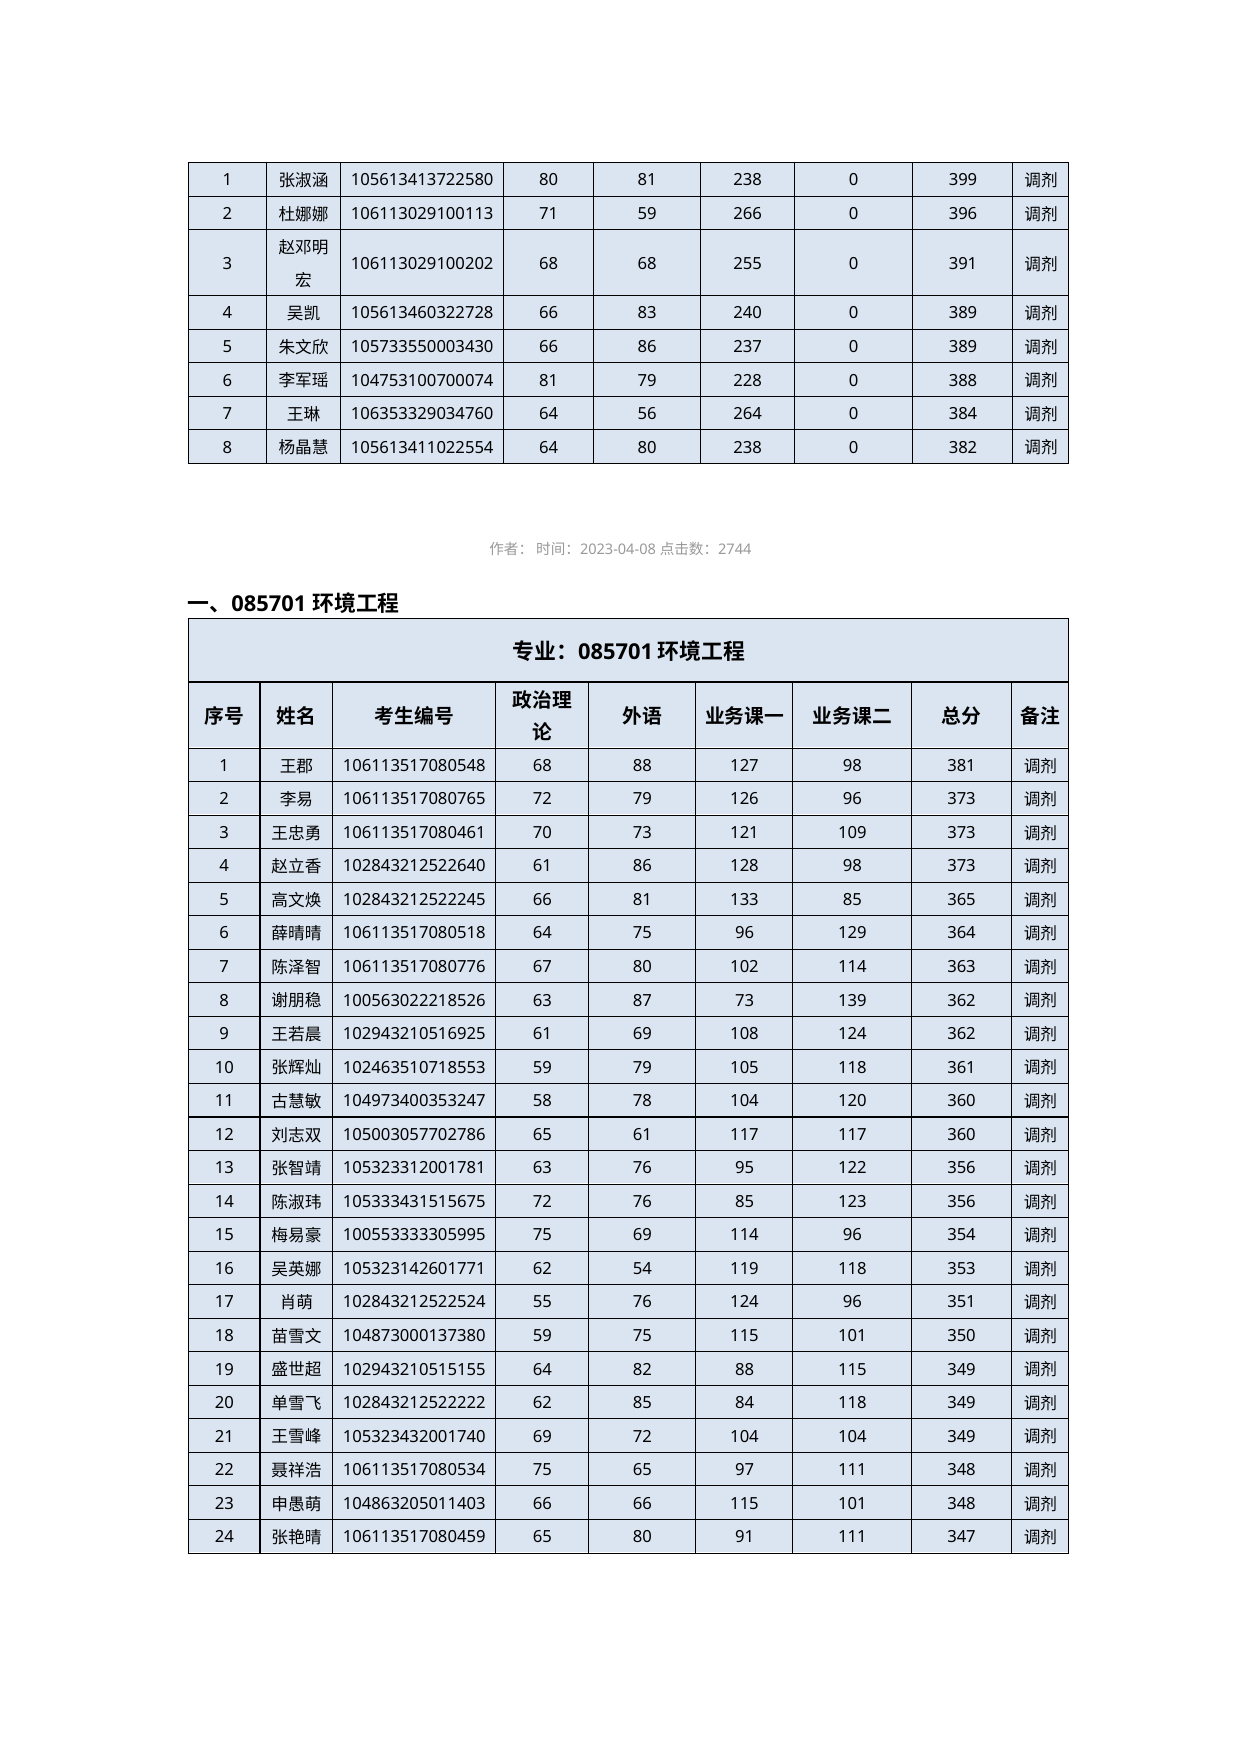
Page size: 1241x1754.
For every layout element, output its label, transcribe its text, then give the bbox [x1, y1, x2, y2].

table_cell 10 [189, 1050, 259, 1083]
table_cell 8 [189, 430, 266, 463]
table_cell 85 [696, 1185, 792, 1217]
table_cell 356 [912, 1185, 1011, 1217]
table_cell 373 [912, 816, 1011, 848]
table_cell 106113029100202 [341, 230, 503, 295]
table_cell 121 [696, 816, 792, 848]
table_cell 65 [589, 1453, 695, 1485]
table_cell 105323312001781 [333, 1151, 495, 1183]
table_cell 350 [912, 1319, 1011, 1351]
table_cell 117 [696, 1118, 792, 1150]
table_cell 81 [504, 363, 593, 396]
table_cell 123 [793, 1185, 911, 1217]
table_cell 65 [496, 1520, 588, 1552]
table_cell 调剂 [1012, 1520, 1068, 1552]
table_cell 61 [589, 1118, 695, 1150]
table_cell 调剂 [1013, 330, 1068, 362]
table_cell 108 [696, 1017, 792, 1049]
table_cell 106113517080518 [333, 916, 495, 949]
table_cell 调剂 [1012, 1151, 1068, 1183]
table_cell 106113029100113 [341, 197, 503, 229]
table_cell 朱文欣 [267, 330, 340, 362]
table_cell 调剂 [1013, 163, 1068, 196]
table_cell 总分 [912, 683, 1011, 747]
table_cell 102943210516925 [333, 1017, 495, 1049]
table_cell 80 [589, 1520, 695, 1552]
table_cell 115 [696, 1486, 792, 1519]
table_cell 梅易豪 [261, 1218, 332, 1251]
table_cell 129 [793, 916, 911, 949]
table_cell 105613460322728 [341, 296, 503, 329]
table_cell 106113517080765 [333, 782, 495, 814]
table_cell 139 [793, 983, 911, 1016]
table_cell 101 [793, 1486, 911, 1519]
table_cell 351 [912, 1285, 1011, 1318]
table_cell 备注 [1012, 683, 1068, 747]
table_cell 6 [189, 916, 259, 949]
table_cell 62 [496, 1252, 588, 1284]
table_cell 102463510718553 [333, 1050, 495, 1083]
table_cell 66 [496, 883, 588, 915]
table_cell 80 [589, 950, 695, 982]
table_cell 360 [912, 1084, 1011, 1116]
table_cell 115 [793, 1352, 911, 1385]
table_cell 72 [496, 1185, 588, 1217]
table_cell 96 [793, 782, 911, 814]
table_cell 348 [912, 1486, 1011, 1519]
table_cell 调剂 [1012, 849, 1068, 882]
table_cell 67 [496, 950, 588, 982]
table_cell 调剂 [1012, 950, 1068, 982]
table_cell 薛晴晴 [261, 916, 332, 949]
table_cell 3 [189, 230, 266, 295]
table_cell 调剂 [1013, 430, 1068, 463]
table_cell 361 [912, 1050, 1011, 1083]
table_cell 360 [912, 1118, 1011, 1150]
table_cell 86 [594, 330, 700, 362]
table_cell 106113517080776 [333, 950, 495, 982]
table_cell 12 [189, 1118, 259, 1150]
table_cell 388 [913, 363, 1012, 396]
table_cell 364 [912, 916, 1011, 949]
table_cell 7 [189, 950, 259, 982]
table_cell 苗雪文 [261, 1319, 332, 1351]
table_cell 111 [793, 1520, 911, 1552]
table_cell 75 [496, 1453, 588, 1485]
table_cell 88 [589, 749, 695, 781]
table_cell 王琳 [267, 397, 340, 429]
table_cell 0 [795, 163, 912, 196]
table_cell 0 [795, 296, 912, 329]
table_cell 调剂 [1012, 916, 1068, 949]
table_cell 66 [589, 1486, 695, 1519]
table_cell 68 [504, 230, 593, 295]
table_cell 87 [589, 983, 695, 1016]
table_cell 0 [795, 397, 912, 429]
table_cell 1 [189, 749, 259, 781]
table_cell 73 [589, 816, 695, 848]
table_cell 119 [696, 1252, 792, 1284]
table_cell 353 [912, 1252, 1011, 1284]
table_cell 调剂 [1012, 1319, 1068, 1351]
table_cell 调剂 [1012, 983, 1068, 1016]
table_cell 264 [701, 397, 794, 429]
table_cell 105613411022554 [341, 430, 503, 463]
table_cell 68 [496, 749, 588, 781]
table_cell 18 [189, 1319, 259, 1351]
table_cell 118 [793, 1050, 911, 1083]
table_cell 23 [189, 1486, 259, 1519]
table_cell 业务课二 [793, 683, 911, 747]
table_cell 70 [496, 816, 588, 848]
table_cell 调剂 [1012, 1252, 1068, 1284]
table_cell 调剂 [1012, 749, 1068, 781]
table_cell 72 [589, 1419, 695, 1452]
table_cell 2 [189, 782, 259, 814]
table_cell 56 [594, 397, 700, 429]
table_cell 5 [189, 330, 266, 362]
table_cell 354 [912, 1218, 1011, 1251]
table_cell 59 [594, 197, 700, 229]
table_cell 95 [696, 1151, 792, 1183]
table_cell 98 [793, 849, 911, 882]
table_cell 高文焕 [261, 883, 332, 915]
table_cell 63 [496, 1151, 588, 1183]
table_cell 调剂 [1012, 1486, 1068, 1519]
table_cell 61 [496, 1017, 588, 1049]
table_cell 106353329034760 [341, 397, 503, 429]
table_cell 22 [189, 1453, 259, 1485]
table_cell 266 [701, 197, 794, 229]
table_cell 政治理论 [496, 683, 588, 747]
table_cell 8 [189, 983, 259, 1016]
table_cell 21 [189, 1419, 259, 1452]
table_cell 19 [189, 1352, 259, 1385]
table_cell 124 [793, 1017, 911, 1049]
table_cell 237 [701, 330, 794, 362]
table_cell 吴英娜 [261, 1252, 332, 1284]
table_cell 118 [793, 1386, 911, 1418]
table_cell 盛世超 [261, 1352, 332, 1385]
table_cell 128 [696, 849, 792, 882]
table_cell 71 [504, 197, 593, 229]
table_cell 张艳晴 [261, 1520, 332, 1552]
table_cell 373 [912, 849, 1011, 882]
table_cell 69 [496, 1419, 588, 1452]
table_cell 96 [696, 916, 792, 949]
table_cell 362 [912, 1017, 1011, 1049]
table_cell 王若晨 [261, 1017, 332, 1049]
table_cell 75 [589, 916, 695, 949]
table_cell 0 [795, 197, 912, 229]
table_cell 228 [701, 363, 794, 396]
table_cell 吴凯 [267, 296, 340, 329]
table_cell 73 [696, 983, 792, 1016]
table_cell 102943210515155 [333, 1352, 495, 1385]
table_cell 申愚萌 [261, 1486, 332, 1519]
table_cell 肖萌 [261, 1285, 332, 1318]
table_cell 104753100700074 [341, 363, 503, 396]
table_cell 80 [594, 430, 700, 463]
table_cell 118 [793, 1252, 911, 1284]
table_cell 杜娜娜 [267, 197, 340, 229]
table_cell 谢朋稳 [261, 983, 332, 1016]
table_cell 64 [496, 916, 588, 949]
table_cell 调剂 [1012, 1218, 1068, 1251]
table_cell 单雪飞 [261, 1386, 332, 1418]
table_cell 98 [793, 749, 911, 781]
table_cell 调剂 [1013, 397, 1068, 429]
table_cell 84 [696, 1386, 792, 1418]
table_cell 75 [589, 1319, 695, 1351]
table_cell 96 [793, 1218, 911, 1251]
table_cell 79 [589, 782, 695, 814]
table_cell 64 [496, 1352, 588, 1385]
table_cell 115 [696, 1319, 792, 1351]
table_cell 76 [589, 1151, 695, 1183]
table_cell 李易 [261, 782, 332, 814]
table_cell 102843212522222 [333, 1386, 495, 1418]
table_cell 100563022218526 [333, 983, 495, 1016]
table_cell 105613413722580 [341, 163, 503, 196]
table_cell 102843212522640 [333, 849, 495, 882]
table_cell 373 [912, 782, 1011, 814]
table_cell 6 [189, 363, 266, 396]
table_cell 127 [696, 749, 792, 781]
table_cell 李军瑶 [267, 363, 340, 396]
table_cell 347 [912, 1520, 1011, 1552]
table_cell 117 [793, 1118, 911, 1150]
table_cell 调剂 [1013, 230, 1068, 295]
table_cell 122 [793, 1151, 911, 1183]
table_cell 赵邓明宏 [267, 230, 340, 295]
table_cell 105333431515675 [333, 1185, 495, 1217]
table_cell 255 [701, 230, 794, 295]
table_cell 17 [189, 1285, 259, 1318]
table_cell 97 [696, 1453, 792, 1485]
table_cell 104 [696, 1084, 792, 1116]
table_cell 调剂 [1012, 1453, 1068, 1485]
table_cell 349 [912, 1419, 1011, 1452]
table_cell 349 [912, 1386, 1011, 1418]
table_cell 4 [189, 849, 259, 882]
table_cell 外语 [589, 683, 695, 747]
table_cell 104973400353247 [333, 1084, 495, 1116]
table_cell 聂祥浩 [261, 1453, 332, 1485]
table_cell 66 [504, 330, 593, 362]
table_cell 104 [696, 1419, 792, 1452]
table_cell 399 [913, 163, 1012, 196]
table_cell 59 [496, 1050, 588, 1083]
table_cell 348 [912, 1453, 1011, 1485]
table_cell 106113517080461 [333, 816, 495, 848]
table_cell 54 [589, 1252, 695, 1284]
table_cell 69 [589, 1017, 695, 1049]
table_cell 79 [589, 1050, 695, 1083]
table_cell 24 [189, 1520, 259, 1552]
table_cell 0 [795, 230, 912, 295]
table_cell 382 [913, 430, 1012, 463]
table_cell 调剂 [1013, 363, 1068, 396]
table_cell 81 [594, 163, 700, 196]
table_cell 陈泽智 [261, 950, 332, 982]
table_cell 59 [496, 1319, 588, 1351]
table_cell 356 [912, 1151, 1011, 1183]
table_cell 362 [912, 983, 1011, 1016]
table_cell 384 [913, 397, 1012, 429]
table_cell 111 [793, 1453, 911, 1485]
table_cell 16 [189, 1252, 259, 1284]
table_cell 调剂 [1012, 1386, 1068, 1418]
table_cell 105003057702786 [333, 1118, 495, 1150]
table_cell 杨晶慧 [267, 430, 340, 463]
table_cell 69 [589, 1218, 695, 1251]
table_cell 7 [189, 397, 266, 429]
table_cell 81 [589, 883, 695, 915]
table_cell 105323432001740 [333, 1419, 495, 1452]
table_cell 105733550003430 [341, 330, 503, 362]
table_cell 调剂 [1012, 1050, 1068, 1083]
table_cell 5 [189, 883, 259, 915]
table_cell 86 [589, 849, 695, 882]
table_cell 11 [189, 1084, 259, 1116]
table_cell 104873000137380 [333, 1319, 495, 1351]
text 一、085701 环境工程 [187, 585, 1053, 618]
table_cell 238 [701, 430, 794, 463]
table_cell 96 [793, 1285, 911, 1318]
table_cell 106113517080534 [333, 1453, 495, 1485]
table_cell 133 [696, 883, 792, 915]
table_cell 126 [696, 782, 792, 814]
table_cell 调剂 [1012, 1352, 1068, 1385]
table_cell 389 [913, 330, 1012, 362]
table_cell 85 [589, 1386, 695, 1418]
table_cell 调剂 [1012, 1118, 1068, 1150]
table_cell 102843212522524 [333, 1285, 495, 1318]
table_cell 114 [696, 1218, 792, 1251]
table_cell 20 [189, 1386, 259, 1418]
table_cell 9 [189, 1017, 259, 1049]
table_cell 85 [793, 883, 911, 915]
table_cell 58 [496, 1084, 588, 1116]
table_cell 古慧敏 [261, 1084, 332, 1116]
table_cell 调剂 [1012, 883, 1068, 915]
table_cell 106113517080548 [333, 749, 495, 781]
table_cell 张辉灿 [261, 1050, 332, 1083]
table_cell 王忠勇 [261, 816, 332, 848]
table_cell 124 [696, 1285, 792, 1318]
table_cell 66 [496, 1486, 588, 1519]
table_cell 64 [504, 430, 593, 463]
table_cell 75 [496, 1218, 588, 1251]
table_cell 88 [696, 1352, 792, 1385]
table_cell 调剂 [1012, 1017, 1068, 1049]
table_cell 62 [496, 1386, 588, 1418]
table_cell 104863205011403 [333, 1486, 495, 1519]
table_cell 赵立香 [261, 849, 332, 882]
table_cell 100553333305995 [333, 1218, 495, 1251]
table_cell 0 [795, 330, 912, 362]
table_cell 65 [496, 1118, 588, 1150]
table_cell 考生编号 [333, 683, 495, 747]
table_cell 106113517080459 [333, 1520, 495, 1552]
table_cell 张智靖 [261, 1151, 332, 1183]
table_cell 365 [912, 883, 1011, 915]
table_cell 调剂 [1013, 296, 1068, 329]
table_cell 83 [594, 296, 700, 329]
table_cell 王雪峰 [261, 1419, 332, 1452]
table_cell 389 [913, 296, 1012, 329]
table_cell 72 [496, 782, 588, 814]
table_cell 105 [696, 1050, 792, 1083]
table_cell 396 [913, 197, 1012, 229]
table_cell 63 [496, 983, 588, 1016]
table_cell 76 [589, 1185, 695, 1217]
table_cell 业务课一 [696, 683, 792, 747]
table_cell 调剂 [1012, 1084, 1068, 1116]
table_cell 调剂 [1012, 1185, 1068, 1217]
table_cell 姓名 [261, 683, 332, 747]
table_cell 55 [496, 1285, 588, 1318]
table_cell 3 [189, 816, 259, 848]
table_header 专业：085701环境工程 [189, 619, 1068, 681]
table_cell 80 [504, 163, 593, 196]
table_cell 79 [594, 363, 700, 396]
table_cell 68 [594, 230, 700, 295]
text 作者： 时间：2023-04-08 点击数：2744 [187, 532, 1053, 564]
table_cell 78 [589, 1084, 695, 1116]
table_cell 349 [912, 1352, 1011, 1385]
table_cell 381 [912, 749, 1011, 781]
table_cell 15 [189, 1218, 259, 1251]
table_cell 109 [793, 816, 911, 848]
table_cell 2 [189, 197, 266, 229]
table_cell 1 [189, 163, 266, 196]
table_cell 101 [793, 1319, 911, 1351]
table_cell 120 [793, 1084, 911, 1116]
table_cell 102 [696, 950, 792, 982]
table_cell 82 [589, 1352, 695, 1385]
table_cell 14 [189, 1185, 259, 1217]
table_cell 61 [496, 849, 588, 882]
table_cell 调剂 [1012, 782, 1068, 814]
table_cell 13 [189, 1151, 259, 1183]
table_cell 64 [504, 397, 593, 429]
table_cell 0 [795, 430, 912, 463]
table_cell 调剂 [1012, 1285, 1068, 1318]
table_cell 391 [913, 230, 1012, 295]
table_cell 4 [189, 296, 266, 329]
table_cell 363 [912, 950, 1011, 982]
table_cell 0 [795, 363, 912, 396]
table_cell 91 [696, 1520, 792, 1552]
table_cell 76 [589, 1285, 695, 1318]
table_cell 调剂 [1012, 1419, 1068, 1452]
table_cell 66 [504, 296, 593, 329]
table_cell 调剂 [1013, 197, 1068, 229]
table_cell 105323142601771 [333, 1252, 495, 1284]
table_cell 王郡 [261, 749, 332, 781]
table_cell 114 [793, 950, 911, 982]
table_cell 刘志双 [261, 1118, 332, 1150]
table_cell 102843212522245 [333, 883, 495, 915]
table_cell 陈淑玮 [261, 1185, 332, 1217]
table_cell 张淑涵 [267, 163, 340, 196]
table_cell 序号 [189, 683, 259, 747]
table_cell 104 [793, 1419, 911, 1452]
table_cell 238 [701, 163, 794, 196]
table_cell 调剂 [1012, 816, 1068, 848]
table_cell 240 [701, 296, 794, 329]
